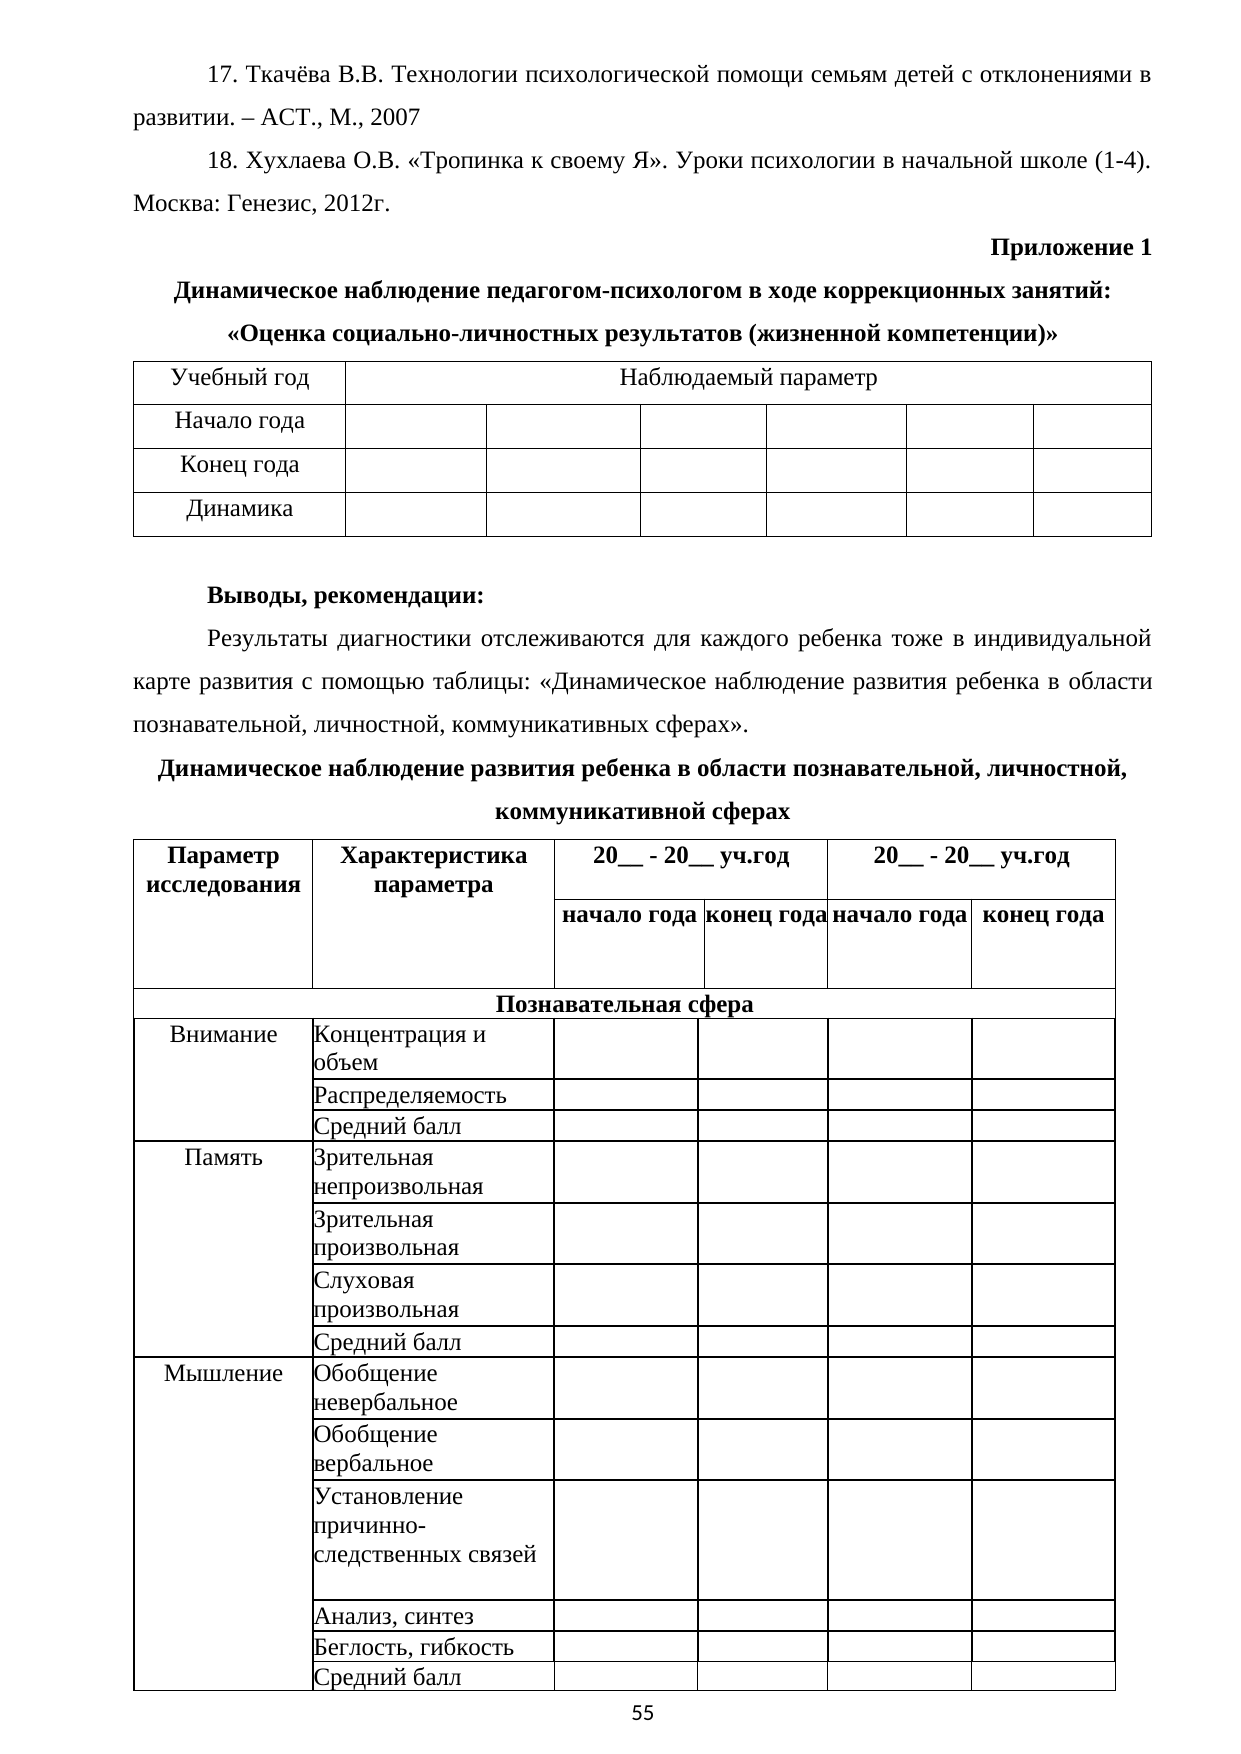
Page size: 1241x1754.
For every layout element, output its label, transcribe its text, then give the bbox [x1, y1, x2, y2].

table_cell [829, 1327, 971, 1356]
table_cell [699, 1420, 827, 1479]
table_cell Распределяемость [314, 1080, 553, 1109]
table_cell [487, 449, 640, 492]
table_cell [555, 1632, 697, 1661]
table_cell [555, 1142, 697, 1202]
table_cell конец года [705, 900, 827, 988]
table_cell Слуховая произвольная [314, 1265, 553, 1325]
table_cell [767, 405, 906, 448]
table_cell [699, 1481, 827, 1599]
table_header Наблюдаемый параметр [346, 362, 1151, 404]
table_cell [829, 1481, 971, 1599]
table_cell начало года [828, 900, 971, 988]
text 18. Хухлаева О.В. «Тропинка к своему Я». Уроки психологии в начальной школе (1-4). Москва: Генезис, 2012г. [133, 145, 1152, 217]
table_cell [555, 1265, 697, 1325]
table_cell [973, 1111, 1114, 1140]
table_cell Конец года [134, 449, 345, 492]
table_cell [555, 1601, 697, 1630]
table_cell [346, 405, 486, 448]
table_cell Средний балл [314, 1327, 553, 1356]
table_cell [907, 405, 1033, 448]
table_cell [1034, 493, 1151, 536]
table_header Параметр исследования [134, 840, 312, 988]
table_cell [699, 1019, 827, 1078]
table_cell [828, 1662, 971, 1690]
table_cell Зрительная непроизвольная [314, 1142, 553, 1202]
table_cell [829, 1358, 971, 1417]
table_cell [973, 1632, 1114, 1661]
table_cell начало года [555, 900, 704, 988]
table_cell [699, 1601, 827, 1630]
table_cell [973, 1265, 1114, 1325]
table_cell Концентрация и объем [314, 1019, 553, 1078]
text Приложение 1 [133, 232, 1152, 260]
table_cell Внимание [135, 1019, 312, 1140]
table_cell [555, 1662, 697, 1690]
table_cell [699, 1265, 827, 1325]
table_cell [907, 493, 1033, 536]
table_cell [699, 1204, 827, 1263]
table_cell Беглость, гибкость [314, 1632, 553, 1661]
table_cell [973, 1327, 1114, 1356]
table_cell [973, 1420, 1114, 1479]
table_cell [767, 493, 906, 536]
table_cell [767, 449, 906, 492]
table_cell [907, 449, 1033, 492]
table_cell [699, 1632, 827, 1661]
table_cell [829, 1204, 971, 1263]
table_cell [641, 493, 766, 536]
table_cell [973, 1358, 1114, 1417]
table_cell [829, 1265, 971, 1325]
table_cell [699, 1358, 827, 1417]
table_cell [829, 1111, 971, 1140]
table_cell [487, 405, 640, 448]
table_cell [972, 1662, 1115, 1690]
table_cell [555, 1481, 697, 1599]
table_cell [973, 1601, 1114, 1630]
table_cell [829, 1420, 971, 1479]
table_cell [641, 449, 766, 492]
table_cell [829, 1601, 971, 1630]
table_cell [555, 1358, 697, 1417]
table_cell Зрительная произвольная [314, 1204, 553, 1263]
table_cell [555, 1327, 697, 1356]
table_cell [698, 1662, 827, 1690]
table_cell [973, 1019, 1114, 1078]
table_cell Обобщение невербальное [314, 1358, 553, 1417]
table_cell Средний балл [314, 1111, 553, 1140]
table_cell Начало года [134, 405, 345, 448]
table_header 20__ - 20__ уч.год [555, 840, 827, 898]
table_cell [1034, 405, 1151, 448]
table_cell Память [135, 1142, 312, 1356]
table_cell [555, 1204, 697, 1263]
table_cell [346, 449, 486, 492]
text Динамическое наблюдение развития ребенка в области познавательной, личностной, коммуникативной сферах [133, 753, 1152, 824]
text Результаты диагностики отслеживаются для каждого ребенка тоже в индивидуальной карте развития с помощью таблицы: «Динамическое наблюдение развития ребенка в области познавательной, личностной, коммуникативных сферах». [133, 623, 1152, 738]
table_cell [829, 1142, 971, 1202]
table_header Учебный год [134, 362, 345, 404]
table_cell [973, 1142, 1114, 1202]
text Динамическое наблюдение педагогом-психологом в ходе коррекционных занятий: «Оценка социально-личностных результатов (жизненной компетенции)» [133, 275, 1152, 347]
table_header 20__ - 20__ уч.год [828, 840, 1115, 898]
table_cell Динамика [134, 493, 345, 536]
text 17. Ткачёва В.В. Технологии психологической помощи семьям детей с отклонениями в развитии. – АСТ., М., 2007 [133, 59, 1152, 131]
table_cell [829, 1632, 971, 1661]
table_header Характеристика параметра [313, 840, 554, 988]
table_cell [699, 1111, 827, 1140]
table_cell [555, 1019, 697, 1078]
table_cell [973, 1080, 1114, 1109]
table_cell Установление причинно-следственных связей [314, 1481, 553, 1599]
table_cell [1034, 449, 1151, 492]
table_cell [346, 493, 486, 536]
table_cell [829, 1080, 971, 1109]
table_cell [699, 1080, 827, 1109]
table_cell [487, 493, 640, 536]
table_cell Познавательная сфера [134, 989, 1115, 1018]
table_cell Мышление [135, 1358, 312, 1690]
table_cell [555, 1111, 697, 1140]
table_cell [641, 405, 766, 448]
table_cell [699, 1142, 827, 1202]
table_cell [555, 1420, 697, 1479]
table_cell [555, 1080, 697, 1109]
table_cell Средний балл [314, 1662, 554, 1690]
table_cell [699, 1327, 827, 1356]
table_cell [973, 1481, 1114, 1599]
table_cell конец года [972, 900, 1115, 988]
table_cell Анализ, синтез [314, 1601, 553, 1630]
table_cell Обобщение вербальное [314, 1420, 553, 1479]
text Выводы, рекомендации: [133, 580, 1152, 609]
table_cell [829, 1019, 971, 1078]
table_cell [973, 1204, 1114, 1263]
